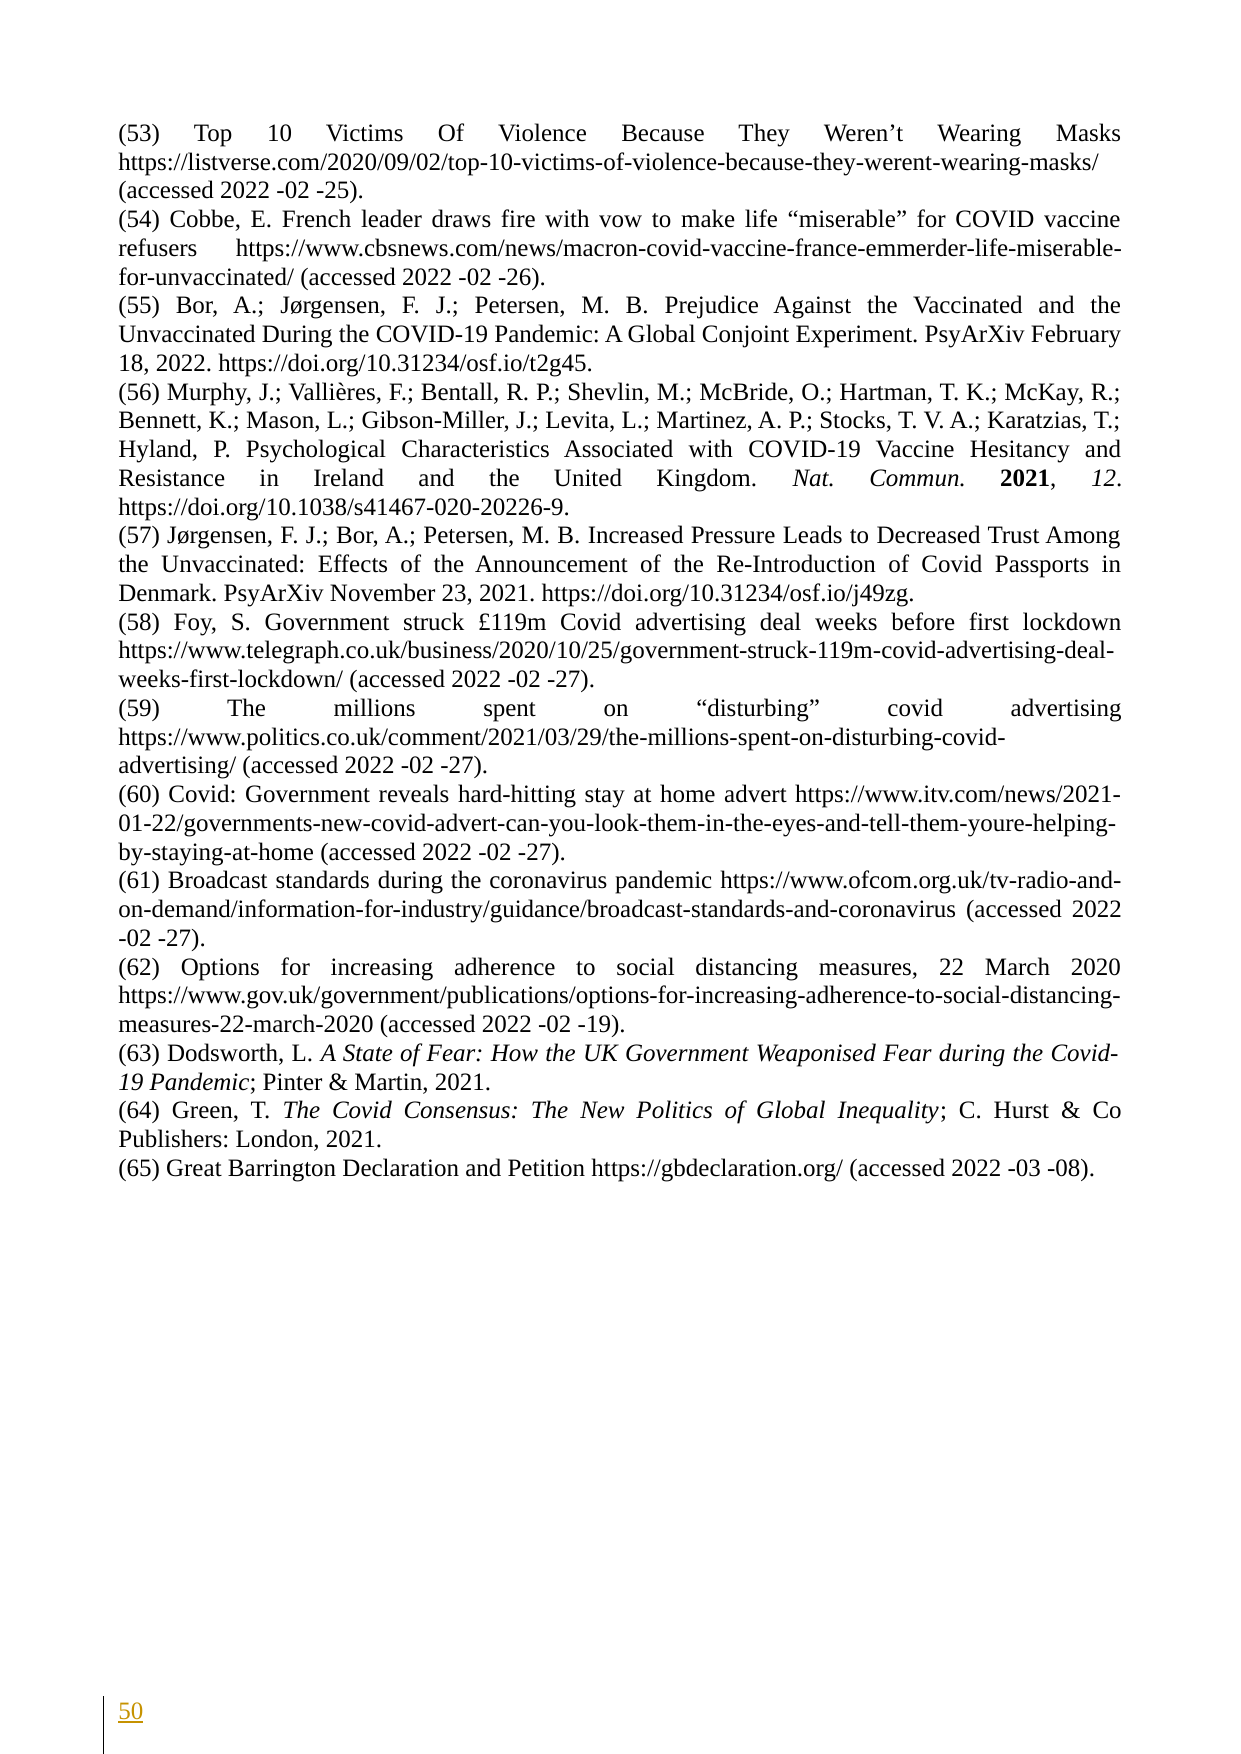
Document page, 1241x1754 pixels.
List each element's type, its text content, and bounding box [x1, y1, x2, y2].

text (58) Foy, S. Government struck £119m Covid advertising deal weeks before first lockdown https://www.telegraph.co.uk/business/2020/10/25/government-struck-119m-covid-advertising-deal-weeks-first-lockdown/ (accessed 2022 -02 -27). [118, 607, 1122, 693]
text (54) Cobbe, E. French leader draws fire with vow to make life “miserable” for COVID vaccine refusers https://www.cbsnews.com/news/macron-covid-vaccine-france-emmerder-life-miserable-for-unvaccinated/ (accessed 2022 -02 -26). [118, 204, 1122, 291]
text (61) Broadcast standards during the coronavirus pandemic https://www.ofcom.org.uk/tv-radio-and-on-demand/information-for-industry/guidance/broadcast-standards-and-coronavirus (accessed 2022 -02 -27). [118, 866, 1122, 952]
text (55) Bor, A.; Jørgensen, F. J.; Petersen, M. B. Prejudice Against the Vaccinated and the Unvaccinated During the COVID-19 Pandemic: A Global Conjoint Experiment. PsyArXiv February 18, 2022. https://doi.org/10.31234/osf.io/t2g45. [118, 291, 1122, 377]
text (59) The millions spent on “disturbing” covid advertising https://www.politics.co.uk/comment/2021/03/29/the-millions-spent-on-disturbing-covid-advertising/ (accessed 2022 -02 -27). [118, 693, 1122, 779]
text (64) Green, T. The Covid Consensus: The New Politics of Global Inequality; C. Hurst & Co Publishers: London, 2021. [118, 1096, 1122, 1153]
text (56) Murphy, J.; Vallières, F.; Bentall, R. P.; Shevlin, M.; McBride, O.; Hartman, T. K.; McKay, R.; Bennett, K.; Mason, L.; Gibson-Miller, J.; Levita, L.; Martinez, A. P.; Stocks, T. V. A.; Karatzias, T.; Hyland, P. Psychological Characteristics Associated with COVID-19 Vaccine Hesitancy and Resistance in Ireland and the United Kingdom. Nat. Commun. 2021, 12. https://doi.org/10.1038/s41467-020-20226-9. [118, 377, 1122, 521]
text (53) Top 10 Victims Of Violence Because They Weren’t Wearing Masks https://listverse.com/2020/09/02/top-10-victims-of-violence-because-they-werent-wearing-masks/ (accessed 2022 -02 -25). [118, 118, 1122, 204]
text (60) Covid: Government reveals hard-hitting stay at home advert https://www.itv.com/news/2021-01-22/governments-new-covid-advert-can-you-look-them-in-the-eyes-and-tell-them-youre-helping-by-staying-at-home (accessed 2022 -02 -27). [118, 779, 1122, 866]
text (57) Jørgensen, F. J.; Bor, A.; Petersen, M. B. Increased Pressure Leads to Decreased Trust Among the Unvaccinated: Effects of the Announcement of the Re-Introduction of Covid Passports in Denmark. PsyArXiv November 23, 2021. https://doi.org/10.31234/osf.io/j49zg. [118, 521, 1122, 607]
text (65) Great Barrington Declaration and Petition https://gbdeclaration.org/ (accessed 2022 -03 -08). [118, 1153, 1122, 1182]
text (63) Dodsworth, L. A State of Fear: How the UK Government Weaponised Fear during the Covid-19 Pandemic; Pinter & Martin, 2021. [118, 1038, 1122, 1096]
text (62) Options for increasing adherence to social distancing measures, 22 March 2020 https://www.gov.uk/government/publications/options-for-increasing-adherence-to-social-distancing-measures-22-march-2020 (accessed 2022 -02 -19). [118, 952, 1122, 1038]
